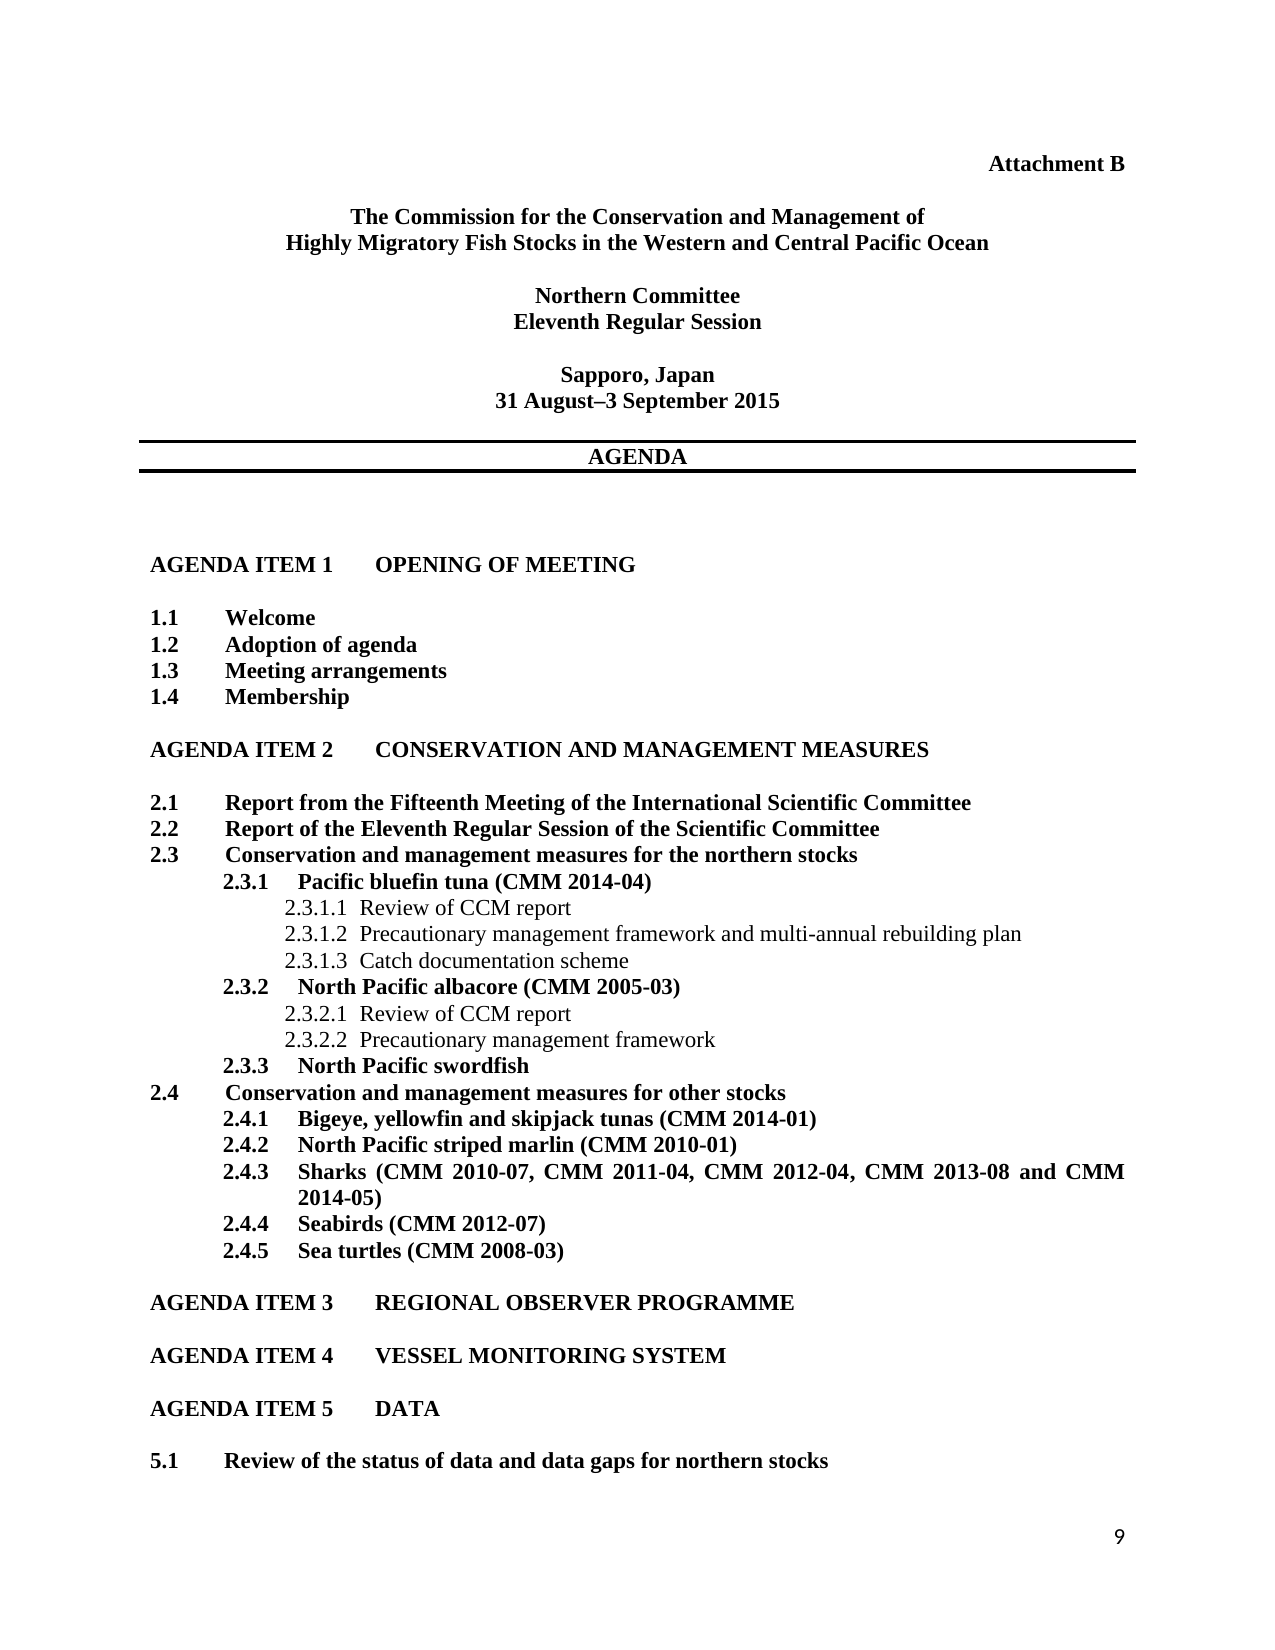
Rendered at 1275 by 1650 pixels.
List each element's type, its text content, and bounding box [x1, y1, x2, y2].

list Review of CCM report [284, 999, 1125, 1026]
list North Pacific striped marlin (CMM 2010-01) [223, 1131, 1125, 1158]
text The Commission for the Conservation and Management of [150, 203, 1125, 229]
list Meeting arrangements [150, 657, 1125, 683]
list Bigeye, yellowfin and skipjack tunas (CMM 2014-01) [223, 1105, 1125, 1131]
list North Pacific swordfish [223, 1052, 1125, 1079]
list REGIONAL OBSERVER PROGRAMME [150, 1289, 1125, 1316]
text Highly Migratory Fish Stocks in the Western and Central Pacific Ocean [150, 229, 1125, 255]
list Precautionary management framework and multi-annual rebuilding plan [284, 921, 1125, 947]
list Conservation and management measures for the northern stocks [150, 841, 1125, 868]
list Report from the Fifteenth Meeting of the International Scientific Committee [150, 789, 1125, 815]
text Sapporo, Japan [150, 361, 1125, 387]
text Attachment B [150, 150, 1125, 176]
list Membership [150, 683, 1125, 710]
text 31 August–3 September 2015 [150, 387, 1125, 413]
list Seabirds (CMM 2012-07) [223, 1210, 1125, 1237]
list OPENING OF MEETING [150, 552, 1125, 578]
list Precautionary management framework [284, 1026, 1125, 1052]
list Sharks (CMM 2010-07, CMM 2011-04, CMM 2012-04, CMM 2013-08 and CMM 2014-05) [223, 1158, 1125, 1210]
text Eleventh Regular Session [150, 308, 1125, 334]
table_header AGENDA [139, 443, 1136, 469]
list Conservation and management measures for other stocks [150, 1079, 1125, 1105]
list Sea turtles (CMM 2008-03) [223, 1237, 1125, 1263]
list Adoption of agenda [150, 631, 1125, 657]
list Report of the Eleventh Regular Session of the Scientific Committee [150, 815, 1125, 841]
list North Pacific albacore (CMM 2005-03) [223, 973, 1125, 999]
list CONSERVATION AND MANAGEMENT MEASURES [150, 736, 1125, 762]
list Pacific bluefin tuna (CMM 2014-04) [223, 868, 1125, 894]
list Vessel monitoring system [150, 1342, 1125, 1368]
list Review of the status of data and data gaps for northern stocks [150, 1448, 1125, 1474]
list Welcome [150, 604, 1125, 631]
text Northern Committee [150, 282, 1125, 308]
list Review of CCM report [284, 894, 1125, 921]
list Catch documentation scheme [284, 947, 1125, 973]
list DATA [150, 1395, 1125, 1421]
